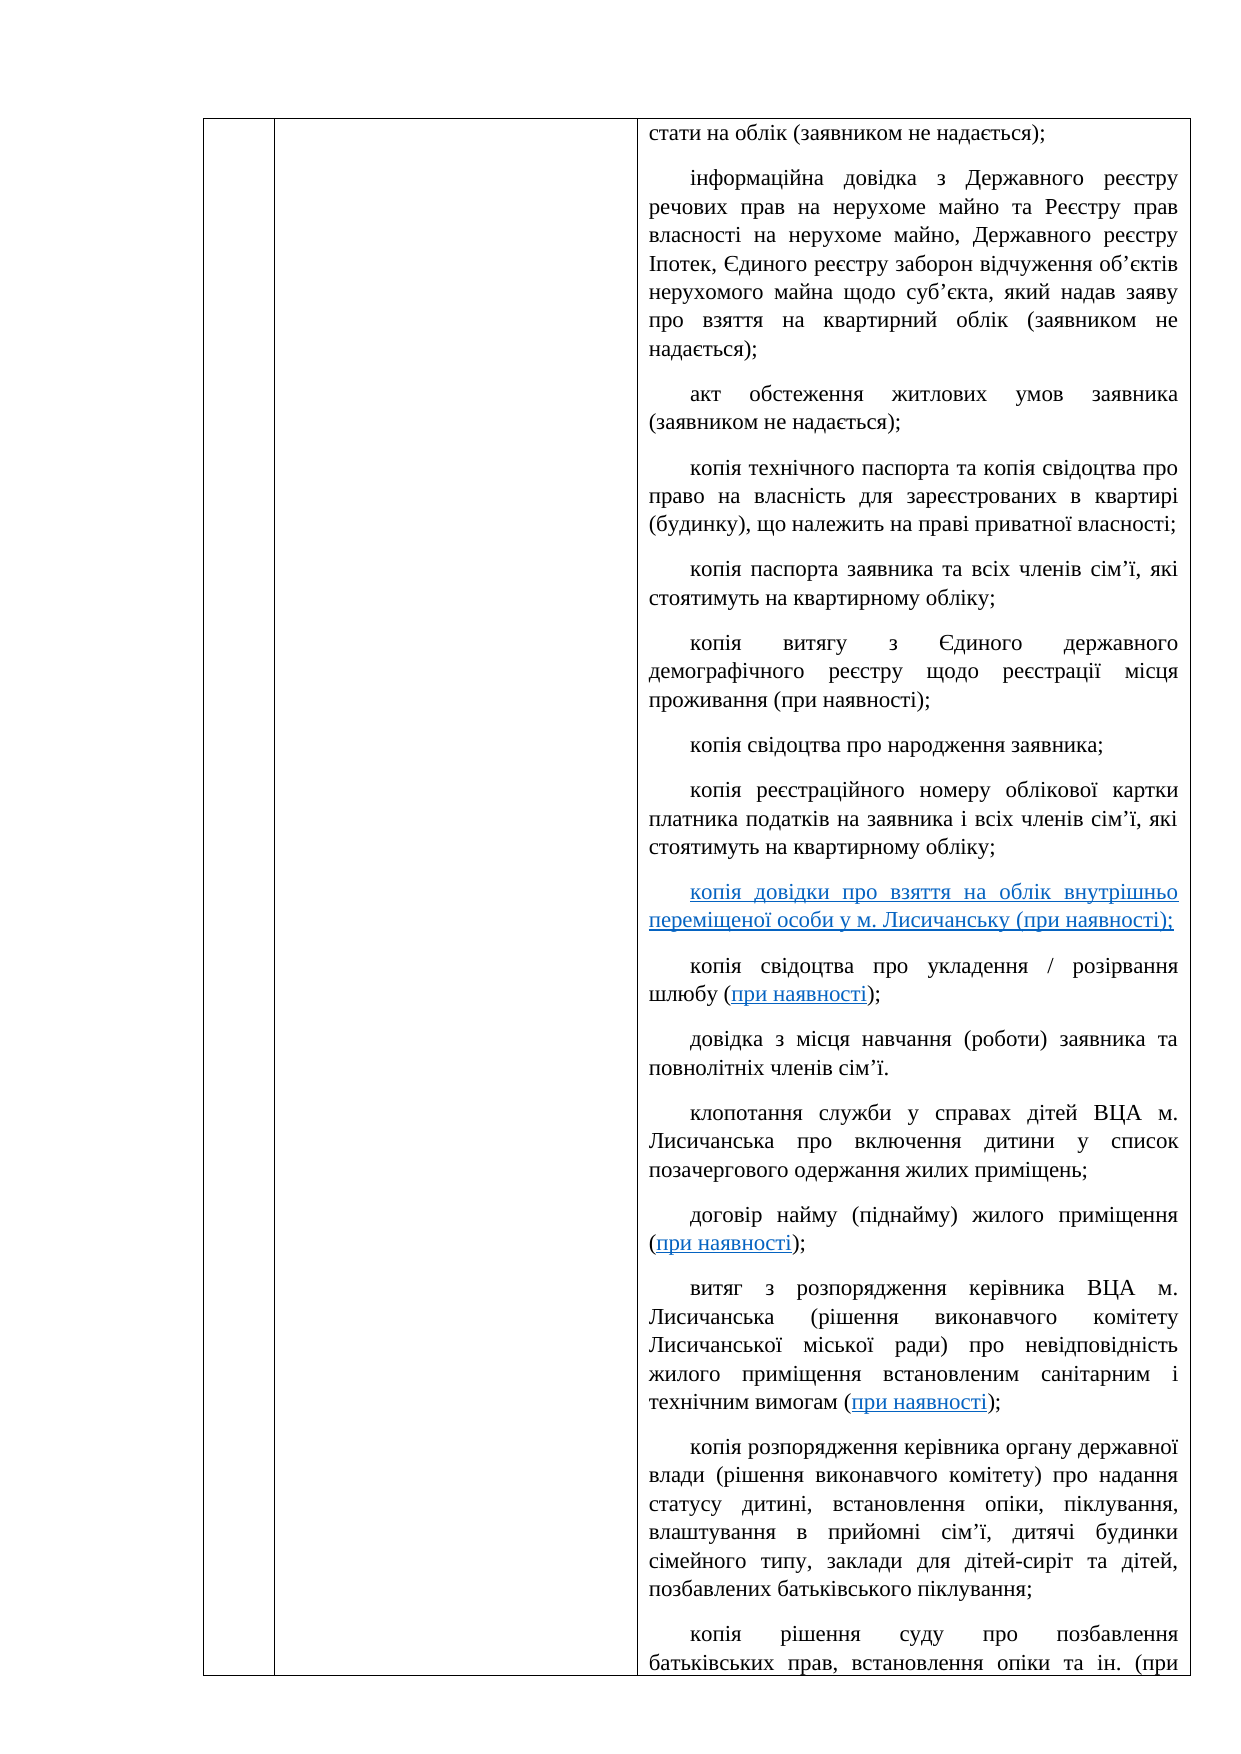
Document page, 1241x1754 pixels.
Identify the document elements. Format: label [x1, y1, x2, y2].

table_cell [275, 119, 637, 1675]
table_cell [638, 119, 1190, 1675]
table_cell [204, 119, 274, 1675]
